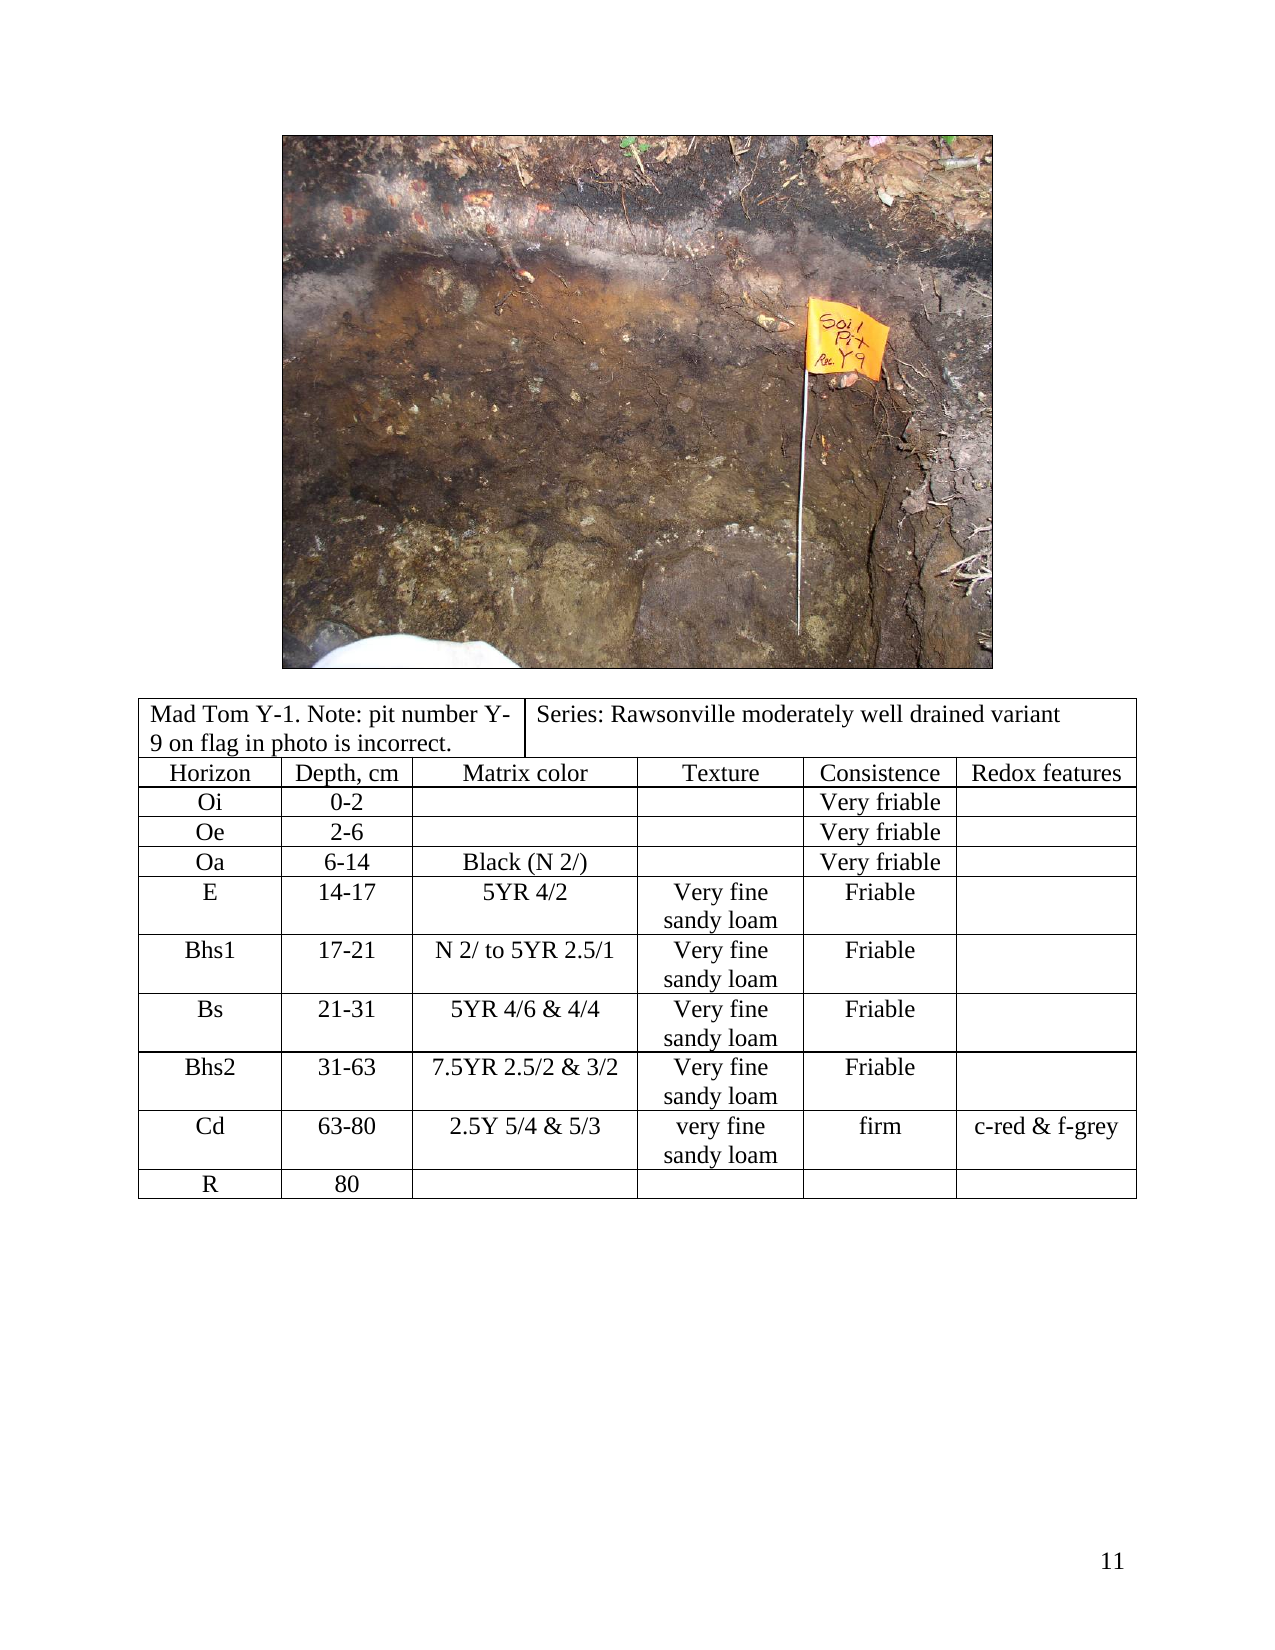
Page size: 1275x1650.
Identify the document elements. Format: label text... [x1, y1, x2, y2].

table_cell [804, 1170, 956, 1198]
table_cell N 2/ to 5YR 2.5/1 [413, 935, 637, 993]
table_cell [413, 1170, 637, 1198]
table_cell Bhs1 [139, 935, 281, 993]
table_cell 2.5Y 5/4 & 5/3 [413, 1111, 637, 1168]
table_cell [638, 788, 803, 816]
table_cell Horizon [139, 758, 281, 786]
table_cell Redox features [957, 758, 1136, 786]
table_cell Friable [804, 994, 956, 1051]
table_cell Friable [804, 935, 956, 993]
picture [283, 136, 992, 668]
table_cell 21-31 [282, 994, 412, 1051]
table_cell 2-6 [282, 817, 412, 846]
table_cell [638, 817, 803, 846]
table_cell Depth, cm [282, 758, 412, 786]
table_cell Oa [139, 847, 281, 876]
table_cell 0-2 [282, 788, 412, 816]
table_header Mad Tom Y-1. Note: pit number Y-9 on flag in photo is incorrect. [139, 699, 524, 757]
table_cell 6-14 [282, 847, 412, 876]
table_cell [957, 994, 1136, 1051]
table_cell R [139, 1170, 281, 1198]
table_cell firm [804, 1111, 956, 1168]
table_cell Friable [804, 877, 956, 934]
table_cell [957, 877, 1136, 934]
table_cell Oi [139, 788, 281, 816]
table_cell Bs [139, 994, 281, 1051]
table_cell very fine sandy loam [638, 1111, 803, 1168]
table_cell Black (N 2/) [413, 847, 637, 876]
table_cell [957, 1053, 1136, 1110]
table_cell [957, 1170, 1136, 1198]
table_cell c-red & f-grey [957, 1111, 1136, 1168]
table_cell Cd [139, 1111, 281, 1168]
table_cell Matrix color [413, 758, 637, 786]
table_cell 14-17 [282, 877, 412, 934]
table_cell 17-21 [282, 935, 412, 993]
table_cell Very fine sandy loam [638, 994, 803, 1051]
table_cell 80 [282, 1170, 412, 1198]
table_cell Very fine sandy loam [638, 935, 803, 993]
table_cell [957, 935, 1136, 993]
table_cell Friable [804, 1053, 956, 1110]
table_cell [413, 788, 637, 816]
table_cell [413, 817, 637, 846]
table_cell E [139, 877, 281, 934]
table_cell [957, 817, 1136, 846]
table_cell Very friable [804, 788, 956, 816]
table_cell [638, 1170, 803, 1198]
table_cell Very friable [804, 817, 956, 846]
table_cell Consistence [804, 758, 956, 786]
table_cell 5YR 4/2 [413, 877, 637, 934]
table_cell 5YR 4/6 & 4/4 [413, 994, 637, 1051]
table_cell 31-63 [282, 1053, 412, 1110]
table_cell Very fine sandy loam [638, 1053, 803, 1110]
table_cell Oe [139, 817, 281, 846]
table_cell Bhs2 [139, 1053, 281, 1110]
table_cell [957, 788, 1136, 816]
table_cell 63-80 [282, 1111, 412, 1168]
table_cell [957, 847, 1136, 876]
table_cell Very friable [804, 847, 956, 876]
table_cell [638, 847, 803, 876]
table_cell 7.5YR 2.5/2 & 3/2 [413, 1053, 637, 1110]
table_cell Very fine sandy loam [638, 877, 803, 934]
table_cell Texture [638, 758, 803, 786]
table_header Series: Rawsonville moderately well drained variant [526, 699, 1136, 757]
